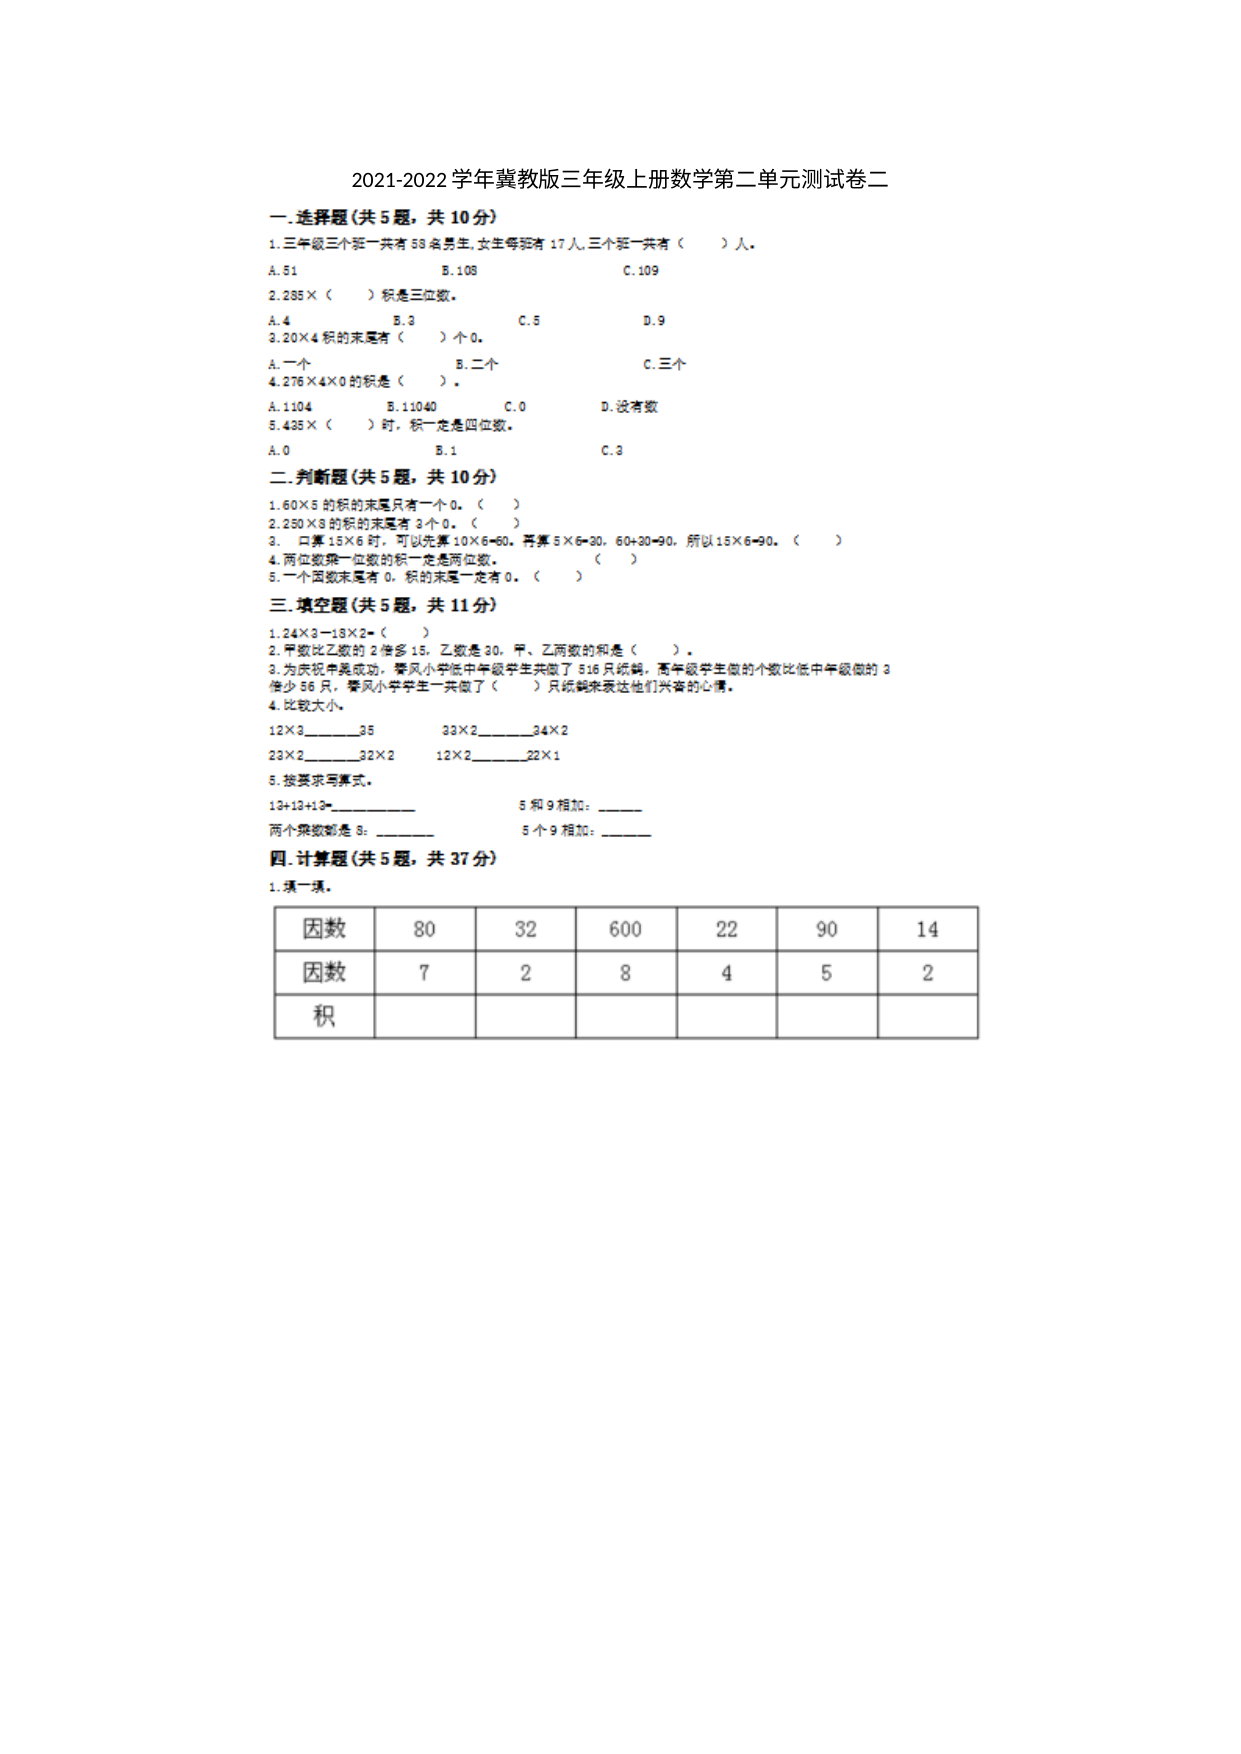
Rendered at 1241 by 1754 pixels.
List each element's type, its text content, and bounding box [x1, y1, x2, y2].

text 2021-2022学年冀教版三年级上册数学第二单元测试卷二 [187, 162, 1053, 194]
picture [233, 194, 1007, 1059]
